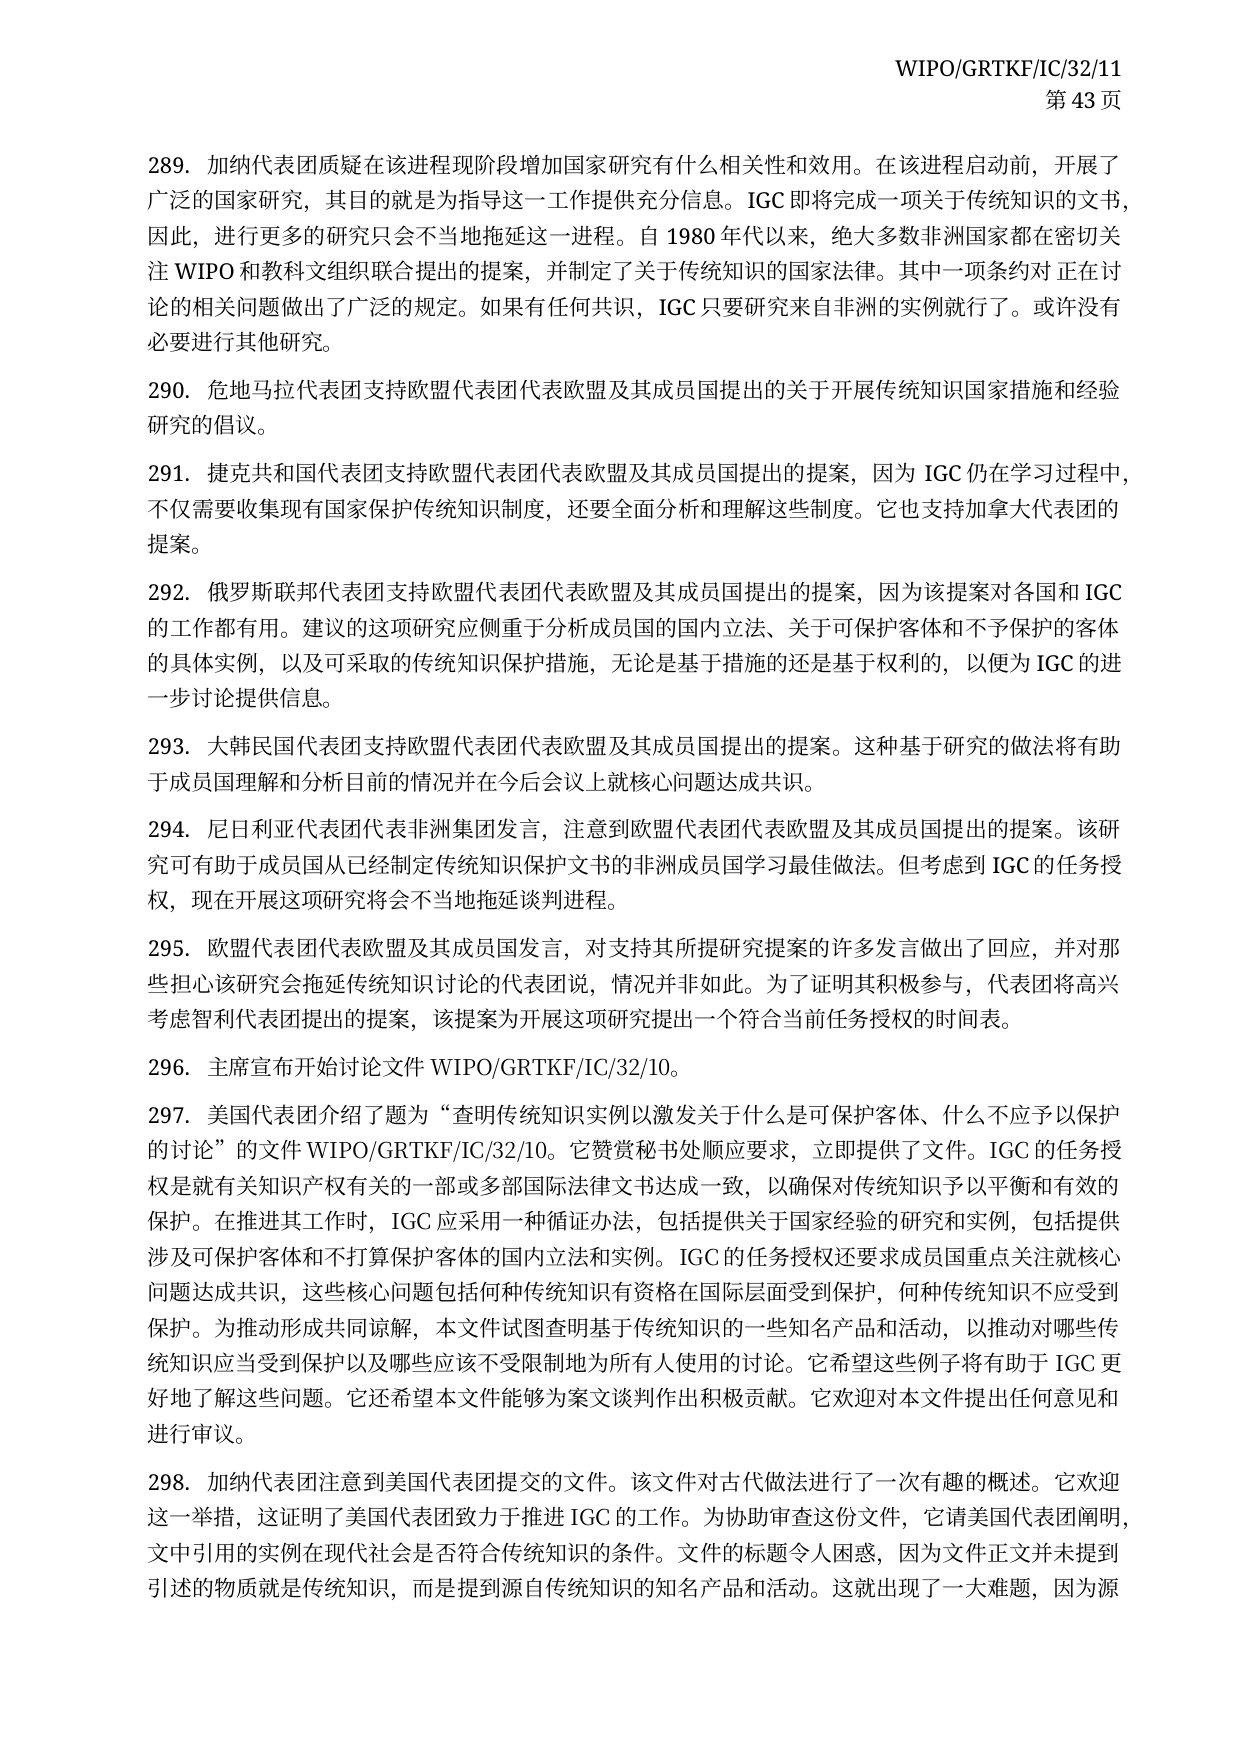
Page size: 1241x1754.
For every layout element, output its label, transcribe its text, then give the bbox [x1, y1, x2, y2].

list 加纳代表团质疑在该进程现阶段增加国家研究有什么相关性和效用。在该进程启动前，开展了广泛的国家研究，其目的就是为指导这一工作提供充分信息。IGC即将完成一项关于传统知识的文书，因此，进行更多的研究只会不当地拖延这一进程。自1980年代以来，绝大多数非洲国家都在密切关注WIPO和教科文组织联合提出的提案，并制定了关于传统知识的国家法律。其中一项条约对正在讨论的相关问题做出了广泛的规定。如果有任何共识，IGC只要研究来自非洲的实例就行了。或许没有必要进行其他研究。 [148, 144, 1122, 357]
list 捷克共和国代表团支持欧盟代表团代表欧盟及其成员国提出的提案，因为IGC仍在学习过程中，不仅需要收集现有国家保护传统知识制度，还要全面分析和理解这些制度。它也支持加拿大代表团的提案。 [148, 453, 1122, 559]
list 美国代表团介绍了题为“查明传统知识实例以激发关于什么是可保护客体、什么不应予以保护的讨论”的文件WIPO/GRTKF/IC/32/10。它赞赏秘书处顺应要求，立即提供了文件。IGC的任务授权是就有关知识产权有关的一部或多部国际法律文书达成一致，以确保对传统知识予以平衡和有效的保护。在推进其工作时，IGC应采用一种循证办法，包括提供关于国家经验的研究和实例，包括提供涉及可保护客体和不打算保护客体的国内立法和实例。IGC的任务授权还要求成员国重点关注就核心问题达成共识，这些核心问题包括何种传统知识有资格在国际层面受到保护，何种传统知识不应受到保护。为推动形成共同谅解，本文件试图查明基于传统知识的一些知名产品和活动，以推动对哪些传统知识应当受到保护以及哪些应该不受限制地为所有人使用的讨论。它希望这些例子将有助于IGC更好地了解这些问题。它还希望本文件能够为案文谈判作出积极贡献。它欢迎对本文件提出任何意见和进行审议。 [148, 1094, 1122, 1448]
list 危地马拉代表团支持欧盟代表团代表欧盟及其成员国提出的关于开展传统知识国家措施和经验研究的倡议。 [148, 369, 1122, 440]
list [148, 1461, 1122, 1603]
list 俄罗斯联邦代表团支持欧盟代表团代表欧盟及其成员国提出的提案，因为该提案对各国和IGC的工作都有用。建议的这项研究应侧重于分析成员国的国内立法、关于可保护客体和不予保护的客体的具体实例，以及可采取的传统知识保护措施，无论是基于措施的还是基于权利的，以便为IGC的进一步讨论提供信息。 [148, 571, 1122, 713]
list 尼日利亚代表团代表非洲集团发言，注意到欧盟代表团代表欧盟及其成员国提出的提案。该研究可有助于成员国从已经制定传统知识保护文书的非洲成员国学习最佳做法。但考虑到IGC的任务授权，现在开展这项研究将会不当地拖延谈判进程。 [148, 809, 1122, 915]
list 主席宣布开始讨论文件WIPO/GRTKF/IC/32/10。 [148, 1046, 1122, 1082]
list 欧盟代表团代表欧盟及其成员国发言，对支持其所提研究提案的许多发言做出了回应，并对那些担心该研究会拖延传统知识讨论的代表团说，情况并非如此。为了证明其积极参与，代表团将高兴考虑智利代表团提出的提案，该提案为开展这项研究提出一个符合当前任务授权的时间表。 [148, 928, 1122, 1034]
list 大韩民国代表团支持欧盟代表团代表欧盟及其成员国提出的提案。这种基于研究的做法将有助于成员国理解和分析目前的情况并在今后会议上就核心问题达成共识。 [148, 726, 1122, 796]
